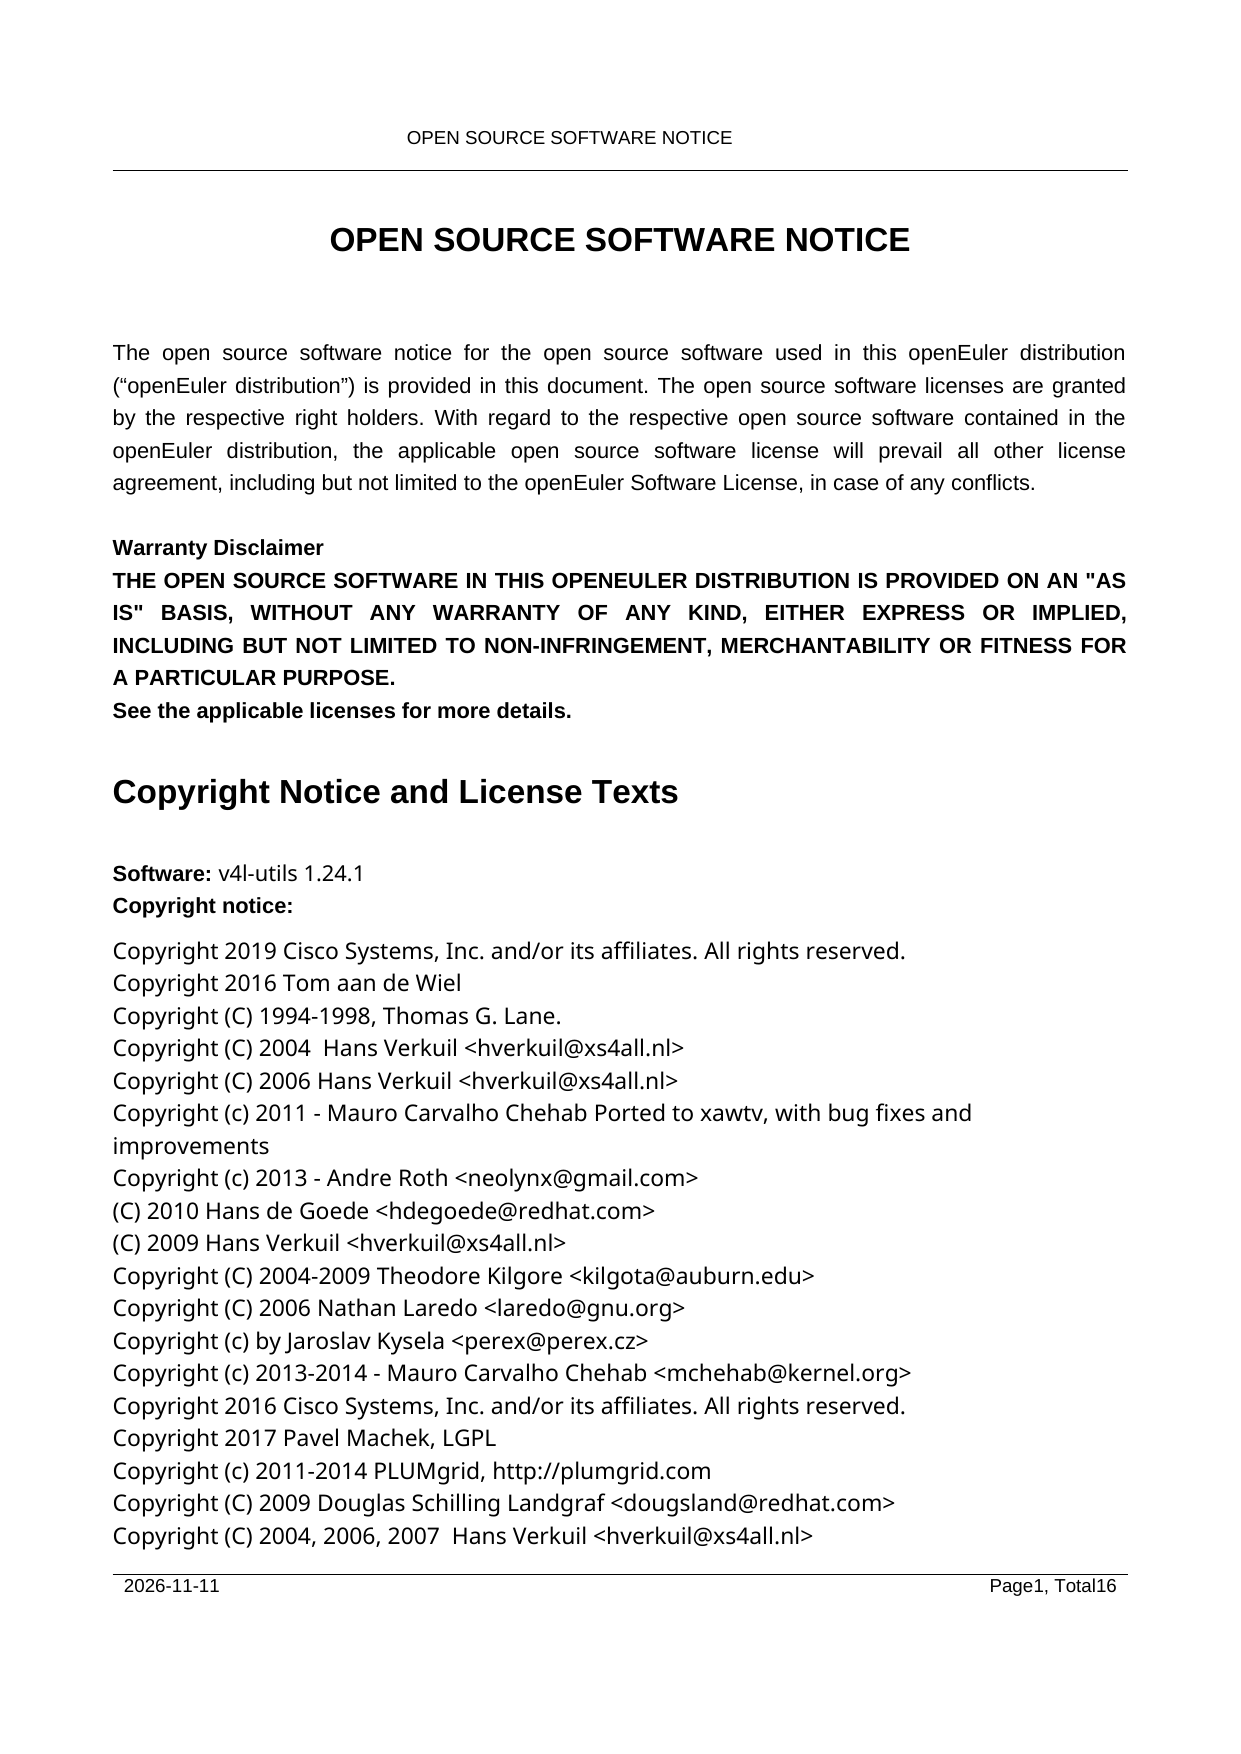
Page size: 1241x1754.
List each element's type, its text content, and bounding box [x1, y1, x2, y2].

text Warranty Disclaimer [112, 531, 1128, 564]
text Copyright Notice and License Texts [112, 759, 1128, 824]
title Software: v4l-utils 1.24.1 [112, 856, 1128, 889]
text The open source software notice for the open source software used in this openEuler distribution (“openEuler distribution”) is provided in this document. The open source software licenses are granted by the respective right holders. With regard to the respective open source software contained in the openEuler distribution, the applicable open source software license will prevail all other license agreement, including but not limited to the openEuler Software License, in case of any conflicts. [112, 336, 1128, 499]
text THE OPEN SOURCE SOFTWARE IN THIS OPENEULER DISTRIBUTION IS PROVIDED ON AN "AS IS" BASIS, WITHOUT ANY WARRANTY OF ANY KIND, EITHER EXPRESS OR IMPLIED, INCLUDING BUT NOT LIMITED TO NON-INFRINGEMENT, MERCHANTABILITY OR FITNESS FOR A PARTICULAR PURPOSE. See the applicable licenses for more details. [112, 564, 1128, 726]
text Copyright notice: [112, 889, 1128, 921]
text OPEN SOURCE SOFTWARE NOTICE [112, 206, 1128, 271]
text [112, 934, 1128, 1551]
